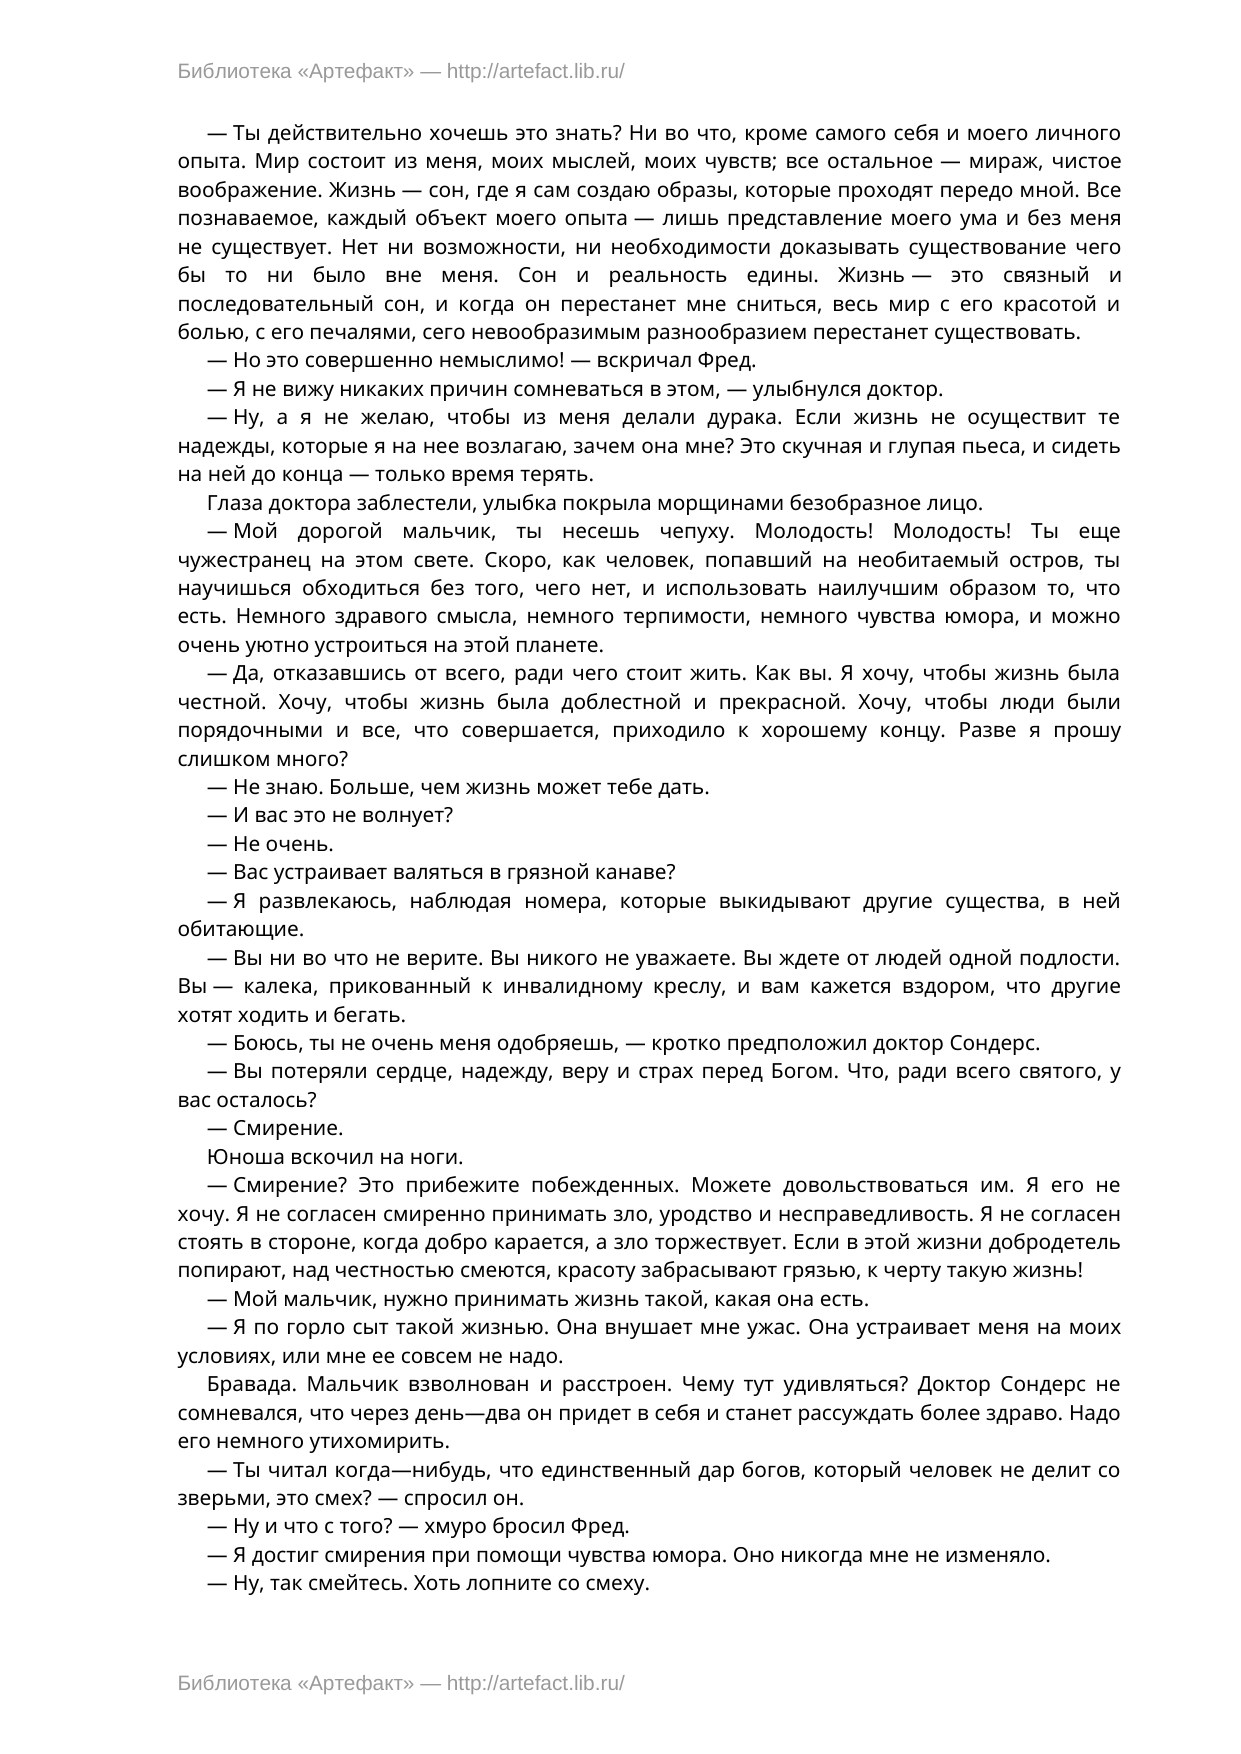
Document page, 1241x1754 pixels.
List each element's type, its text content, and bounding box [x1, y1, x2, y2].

text — Я развлекаюсь, наблюдая номера, которые выкидывают другие существа, в ней обитающие. [177, 886, 1122, 943]
text — Смирение? Это прибежите побежденных. Можете довольствоваться им. Я его не хочу. Я не согласен смиренно принимать зло, уродство и несправедливость. Я не согласен стоять в стороне, когда добро карается, а зло торжествует. Если в этой жизни добродетель попирают, над честностью смеются, красоту забрасывают грязью, к черту такую жизнь! [177, 1170, 1122, 1284]
text — Вы потеряли сердце, надежду, веру и страх перед Богом. Что, ради всего святого, у вас осталось? [177, 1057, 1122, 1113]
text — Вас устраивает валяться в грязной канаве? [177, 857, 1122, 886]
text — Ты действительно хочешь это знать? Ни во что, кроме самого себя и моего личного опыта. Мир состоит из меня, моих мыслей, моих чувств; все остальное — мираж, чистое воображение. Жизнь — сон, где я сам создаю образы, которые проходят передо мной. Все познаваемое, каждый объект моего опыта — лишь представление моего ума и без меня не существует. Нет ни возможности, ни необходимости доказывать существование чего бы то ни было вне меня. Сон и реальность едины. Жизнь — это связный и последовательный сон, и когда он перестанет мне сниться, весь мир с его красотой и болью, с его печалями, сего невообразимым разнообразием перестанет существовать. [177, 118, 1122, 346]
text — Не очень. [177, 829, 1122, 857]
text — Ну, так смейтесь. Хоть лопните со смеху. [177, 1568, 1122, 1597]
text — Я по горло сыт такой жизнью. Она внушает мне ужас. Она устраивает меня на моих условиях, или мне ее совсем не надо. [177, 1312, 1122, 1369]
text — Я достиг смирения при помощи чувства юмора. Оно никогда мне не изменяло. [177, 1540, 1122, 1568]
text — И вас это не волнует? [177, 801, 1122, 829]
text — Да, отказавшись от всего, ради чего стоит жить. Как вы. Я хочу, чтобы жизнь была честной. Хочу, чтобы жизнь была доблестной и прекрасной. Хочу, чтобы люди были порядочными и все, что совершается, приходило к хорошему концу. Разве я прошу слишком много? [177, 658, 1122, 772]
text — Смирение. [177, 1113, 1122, 1142]
text — Ты читал когда—нибудь, что единственный дар богов, который человек не делит со зверьми, это смех? — спросил он. [177, 1455, 1122, 1512]
text — Боюсь, ты не очень меня одобряешь, — кротко предположил доктор Сондерс. [177, 1028, 1122, 1057]
text — Но это совершенно немыслимо! — вскричал Фред. [177, 346, 1122, 374]
text — Вы ни во что не верите. Вы никого не уважаете. Вы ждете от людей одной подлости. Вы — калека, прикованный к инвалидному креслу, и вам кажется вздором, что другие хотят ходить и бегать. [177, 943, 1122, 1028]
text — Не знаю. Больше, чем жизнь может тебе дать. [177, 772, 1122, 801]
text — Я не вижу никаких причин сомневаться в этом, — улыбнулся доктор. [177, 374, 1122, 402]
text Глаза доктора заблестели, улыбка покрыла морщинами безобразное лицо. [177, 488, 1122, 516]
text — Мой дорогой мальчик, ты несешь чепуху. Молодость! Молодость! Ты еще чужестранец на этом свете. Скоро, как человек, попавший на необитаемый остров, ты научишься обходиться без того, чего нет, и использовать наилучшим образом то, что есть. Немного здравого смысла, немного терпимости, немного чувства юмора, и можно очень уютно устроиться на этой планете. [177, 516, 1122, 658]
text Бравада. Мальчик взволнован и расстроен. Чему тут удивляться? Доктор Сондерс не сомневался, что через день—два он придет в себя и станет рассуждать более здраво. Надо его немного утихомирить. [177, 1369, 1122, 1455]
text — Ну, а я не желаю, чтобы из меня делали дурака. Если жизнь не осуществит те надежды, которые я на нее возлагаю, зачем она мне? Это скучная и глупая пьеса, и сидеть на ней до конца — только время терять. [177, 402, 1122, 488]
text — Ну и что с того? — хмуро бросил Фред. [177, 1512, 1122, 1540]
text Юноша вскочил на ноги. [177, 1142, 1122, 1170]
text — Мой мальчик, нужно принимать жизнь такой, какая она есть. [177, 1284, 1122, 1312]
